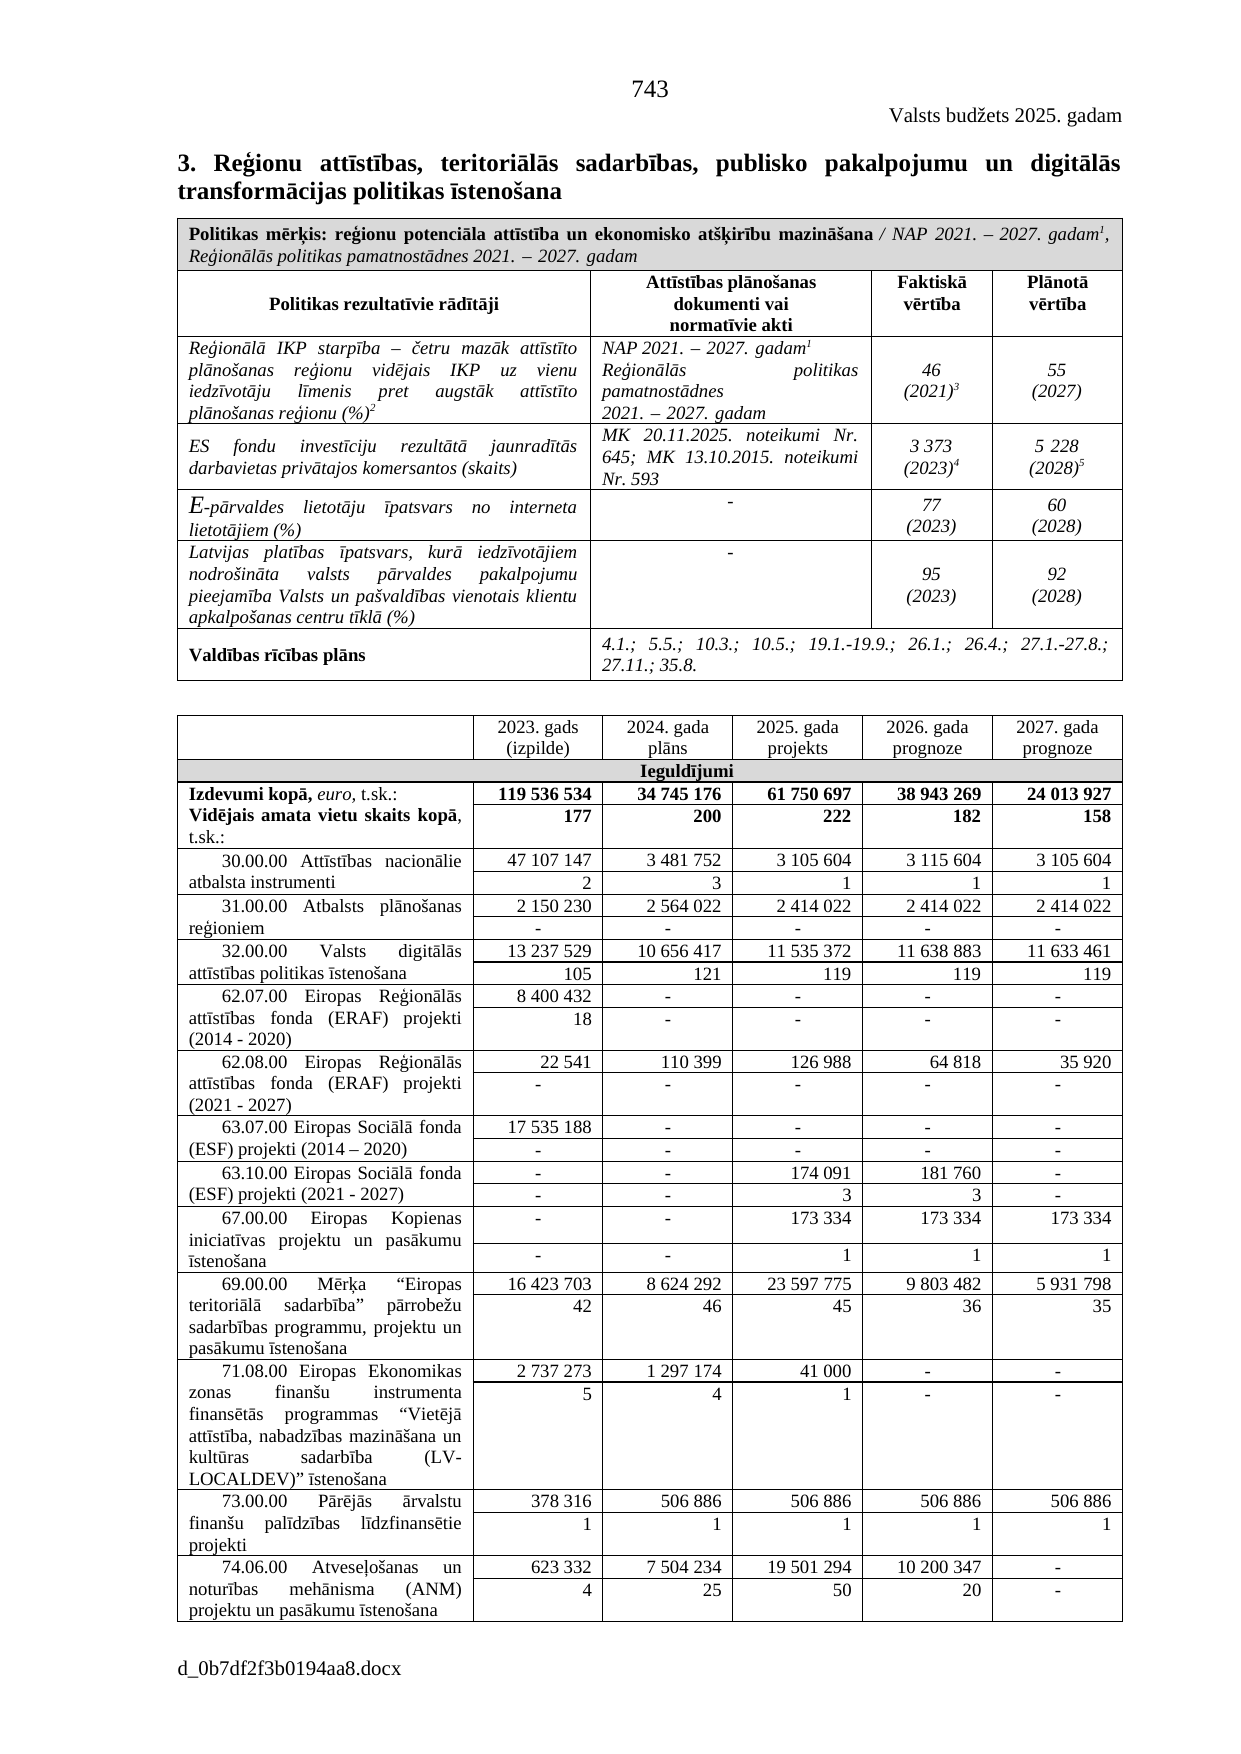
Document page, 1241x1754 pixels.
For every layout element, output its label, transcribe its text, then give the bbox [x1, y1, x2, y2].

table_cell - [863, 917, 992, 939]
table_cell 4 [474, 1579, 602, 1621]
table_cell Reģionālā IKP starpība – četru mazāk attīstīto plānošanas reģionu vidējais IKP uz vienu iedzīvotāju līmenis pret augstāk attīstīto plānošanas reģionu (%)2 [178, 337, 590, 423]
table_cell - [733, 917, 862, 939]
table_cell - [603, 1207, 732, 1243]
table_cell - [993, 1383, 1122, 1489]
table_cell - [993, 1360, 1122, 1381]
table_cell - [863, 1116, 992, 1138]
table_cell - [474, 1207, 602, 1243]
table_cell 506 886 [733, 1490, 862, 1512]
table_cell 36 [863, 1295, 992, 1359]
table_cell - [993, 1116, 1122, 1138]
table_cell 55 (2027) [993, 337, 1122, 423]
table_cell 1 [733, 1513, 862, 1555]
table_cell - [474, 1073, 602, 1115]
table_cell 38 943 269 [863, 783, 992, 804]
table_cell 1 [733, 1244, 862, 1272]
table_cell - [993, 985, 1122, 1007]
table_cell 9 803 482 [863, 1273, 992, 1294]
table_cell 34 745 176 [603, 783, 732, 804]
table_cell - [733, 985, 862, 1007]
table_cell 3 105 604 [733, 849, 862, 871]
table_cell 623 332 [474, 1556, 602, 1578]
table_cell Attīstības plānošanas dokumenti vai normatīvie akti [591, 271, 871, 336]
table_cell 5 931 798 [993, 1273, 1122, 1294]
table_cell - [603, 1073, 732, 1115]
table_cell 10 656 417 [603, 940, 732, 961]
table_cell 50 [733, 1579, 862, 1621]
table_cell 1 297 174 [603, 1360, 732, 1381]
table_cell 92 (2028) [993, 541, 1122, 628]
table_cell 506 886 [603, 1490, 732, 1512]
table_cell 506 886 [993, 1490, 1122, 1512]
table_cell 3 115 604 [863, 849, 992, 871]
table_cell 31.00.00 Atbalsts plānošanas reģioniem [178, 895, 473, 939]
table_cell 158 [993, 805, 1122, 848]
table_cell 64 818 [863, 1051, 992, 1072]
table_cell - [603, 917, 732, 939]
table_cell Politikas rezultatīvie rādītāji [178, 271, 590, 336]
table_cell 77 (2023) [872, 490, 992, 540]
table_header 2023. gads (izpilde) [474, 716, 602, 759]
table_cell 1 [863, 872, 992, 893]
table_cell 182 [863, 805, 992, 848]
table_cell - [603, 1008, 732, 1050]
table_cell 2 414 022 [733, 895, 862, 916]
table_header Politikas mērķis: reģionu potenciāla attīstība un ekonomisko atšķirību mazināšana / NAP 2021. – 2027. gadam1, Reģionālās politikas pamatnostādnes 2021. – 2027. gadam [178, 219, 1122, 270]
table_cell 95 (2023) [872, 541, 992, 628]
table_cell 67.00.00 Eiropas Kopienas iniciatīvas projektu un pasākumu īstenošana [178, 1207, 473, 1272]
table_cell - [863, 1008, 992, 1050]
table_cell - [993, 1184, 1122, 1206]
table_cell 3 373 (2023)4 [872, 424, 992, 489]
table_cell Ieguldījumi [178, 760, 1122, 781]
table_cell 174 091 [733, 1162, 862, 1183]
table_cell 41 000 [733, 1360, 862, 1381]
table_cell 1 [993, 872, 1122, 893]
table_cell 5 [474, 1383, 602, 1489]
table_cell - [993, 1139, 1122, 1161]
table_cell 2 737 273 [474, 1360, 602, 1381]
table_cell - [603, 1116, 732, 1138]
table_cell 46 [603, 1295, 732, 1359]
table_cell 1 [863, 1244, 992, 1272]
table_cell - [993, 1008, 1122, 1050]
table_cell 110 399 [603, 1051, 732, 1072]
table_cell 35 [993, 1295, 1122, 1359]
table_cell Valdības rīcības plāns [178, 629, 590, 680]
table_cell - [474, 917, 602, 939]
table_cell 2 414 022 [993, 895, 1122, 916]
table_cell 73.00.00 Pārējās ārvalstu finanšu palīdzības līdzfinansētie projekti [178, 1490, 473, 1555]
table_cell - [603, 985, 732, 1007]
table_cell Faktiskā vērtība [872, 271, 992, 336]
table_cell - [733, 1116, 862, 1138]
table_cell 222 [733, 805, 862, 848]
table_cell 30.00.00 Attīstības nacionālie atbalsta instrumenti [178, 849, 473, 893]
table_cell 17 535 188 [474, 1116, 602, 1138]
table_cell 506 886 [863, 1490, 992, 1512]
table_cell 71.08.00 Eiropas Ekonomikas zonas finanšu instrumenta finansētās programmas “Vietējā attīstība, nabadzības mazināšana un kultūras sadarbība (LV-LOCALDEV)” īstenošana [178, 1360, 473, 1489]
table_cell 46 (2021)3 [872, 337, 992, 423]
table_header 2027. gada prognoze [993, 716, 1122, 759]
table_cell 378 316 [474, 1490, 602, 1512]
table_cell - [474, 1244, 602, 1272]
table_cell 1 [863, 1513, 992, 1555]
table_cell 1 [474, 1513, 602, 1555]
table_cell Plānotā vērtība [993, 271, 1122, 336]
table_cell - [474, 1162, 602, 1183]
table_cell 24 013 927 [993, 783, 1122, 804]
table_cell 1 [733, 1383, 862, 1489]
table_cell 173 334 [863, 1207, 992, 1243]
table_cell 19 501 294 [733, 1556, 862, 1578]
table_cell - [474, 1184, 602, 1206]
table_cell 62.07.00 Eiropas Reģionālās attīstības fonda (ERAF) projekti (2014 - 2020) [178, 985, 473, 1050]
table_cell - [591, 541, 871, 628]
table_cell Latvijas platības īpatsvars, kurā iedzīvotājiem nodrošināta valsts pārvaldes pakalpojumu pieejamība Valsts un pašvaldības vienotais klientu apkalpošanas centru tīklā (%) [178, 541, 590, 628]
table_cell 2 150 230 [474, 895, 602, 916]
table_cell - [603, 1184, 732, 1206]
table_cell - [993, 1162, 1122, 1183]
table_cell - [993, 1579, 1122, 1621]
table_cell 47 107 147 [474, 849, 602, 871]
table_cell 61 750 697 [733, 783, 862, 804]
table_cell 42 [474, 1295, 602, 1359]
table_header 2025. gada projekts [733, 716, 862, 759]
table_cell 20 [863, 1579, 992, 1621]
table_cell E-pārvaldes lietotāju īpatsvars no interneta lietotājiem (%) [178, 490, 590, 540]
table_cell 18 [474, 1008, 602, 1050]
table_cell 11 633 461 [993, 940, 1122, 961]
table_cell 173 334 [733, 1207, 862, 1243]
table_cell 119 [733, 963, 862, 984]
table_cell - [993, 1073, 1122, 1115]
table_header [178, 716, 473, 759]
table_cell 2 414 022 [863, 895, 992, 916]
table_cell 2 564 022 [603, 895, 732, 916]
table_cell 1 [993, 1244, 1122, 1272]
table_cell 119 536 534 [474, 783, 602, 804]
table_cell 181 760 [863, 1162, 992, 1183]
table_cell 177 [474, 805, 602, 848]
table_cell 8 400 432 [474, 985, 602, 1007]
table_cell 1 [603, 1513, 732, 1555]
table_cell 11 535 372 [733, 940, 862, 961]
table_cell - [863, 1139, 992, 1161]
table_cell 2 [474, 872, 602, 893]
table_cell 32.00.00 Valsts digitālās attīstības politikas īstenošana [178, 940, 473, 984]
table_cell NAP 2021. – 2027. gadam1 Reģionālās politikas pamatnostādnes 2021. – 2027. gadam [591, 337, 871, 423]
table_cell 74.06.00 Atveseļošanas un noturības mehānisma (ANM) projektu un pasākumu īstenošana [178, 1556, 473, 1621]
table_cell 69.00.00 Mērķa “Eiropas teritoriālā sadarbība” pārrobežu sadarbības programmu, projektu un pasākumu īstenošana [178, 1273, 473, 1359]
table_cell 1 [733, 872, 862, 893]
table_cell 62.08.00 Eiropas Reģionālās attīstības fonda (ERAF) projekti (2021 - 2027) [178, 1051, 473, 1115]
table_cell 4 [603, 1383, 732, 1489]
table_cell ES fondu investīciju rezultātā jaunradītās darbavietas privātajos komersantos (skaits) [178, 424, 590, 489]
table_cell 200 [603, 805, 732, 848]
table_cell - [603, 1139, 732, 1161]
table_cell 7 504 234 [603, 1556, 732, 1578]
table_cell 4.1.; 5.5.; 10.3.; 10.5.; 19.1.-19.9.; 26.1.; 26.4.; 27.1.-27.8.; 27.11.; 35.8. [591, 629, 1122, 680]
table_cell - [863, 985, 992, 1007]
table_cell 23 597 775 [733, 1273, 862, 1294]
table_cell 5 228 (2028)5 [993, 424, 1122, 489]
table_cell Izdevumi kopā, euro, t.sk.: Vidējais amata vietu skaits kopā, t.sk.: [178, 783, 473, 848]
table_cell - [733, 1139, 862, 1161]
table_cell 3 [733, 1184, 862, 1206]
table_cell 173 334 [993, 1207, 1122, 1243]
table_cell 45 [733, 1295, 862, 1359]
table_cell 121 [603, 963, 732, 984]
table_cell - [733, 1008, 862, 1050]
table_cell 126 988 [733, 1051, 862, 1072]
table_cell - [591, 490, 871, 540]
table_cell - [603, 1162, 732, 1183]
table_cell - [733, 1073, 862, 1115]
table_cell 63.10.00 Eiropas Sociālā fonda (ESF) projekti (2021 - 2027) [178, 1162, 473, 1206]
table_cell - [863, 1383, 992, 1489]
table_cell 22 541 [474, 1051, 602, 1072]
table_cell 105 [474, 963, 602, 984]
table_cell - [603, 1244, 732, 1272]
table_cell 3 481 752 [603, 849, 732, 871]
table_cell 119 [993, 963, 1122, 984]
table_cell 16 423 703 [474, 1273, 602, 1294]
table_cell - [993, 917, 1122, 939]
table_cell 35 920 [993, 1051, 1122, 1072]
table_header 2024. gada plāns [603, 716, 732, 759]
table_cell 11 638 883 [863, 940, 992, 961]
table_cell - [863, 1073, 992, 1115]
table_cell - [863, 1360, 992, 1381]
table_cell 3 105 604 [993, 849, 1122, 871]
table_cell 10 200 347 [863, 1556, 992, 1578]
table_cell - [993, 1556, 1122, 1578]
table_cell 119 [863, 963, 992, 984]
table_cell 1 [993, 1513, 1122, 1555]
table_header 2026. gada prognoze [863, 716, 992, 759]
table_cell 60 (2028) [993, 490, 1122, 540]
table_cell 3 [863, 1184, 992, 1206]
table_cell 63.07.00 Eiropas Sociālā fonda (ESF) projekti (2014 – 2020) [178, 1116, 473, 1161]
text 3. Reģionu attīstības, teritoriālās sadarbības, publisko pakalpojumu un digitālās transformācijas politikas īstenošana [177, 148, 1122, 205]
table_cell 3 [603, 872, 732, 893]
table_cell MK 20.11.2025. noteikumi Nr. 645; MK 13.10.2015. noteikumi Nr. 593 [591, 424, 871, 489]
table_cell - [474, 1139, 602, 1161]
table_cell 8 624 292 [603, 1273, 732, 1294]
table_cell 13 237 529 [474, 940, 602, 961]
table_cell 25 [603, 1579, 732, 1621]
